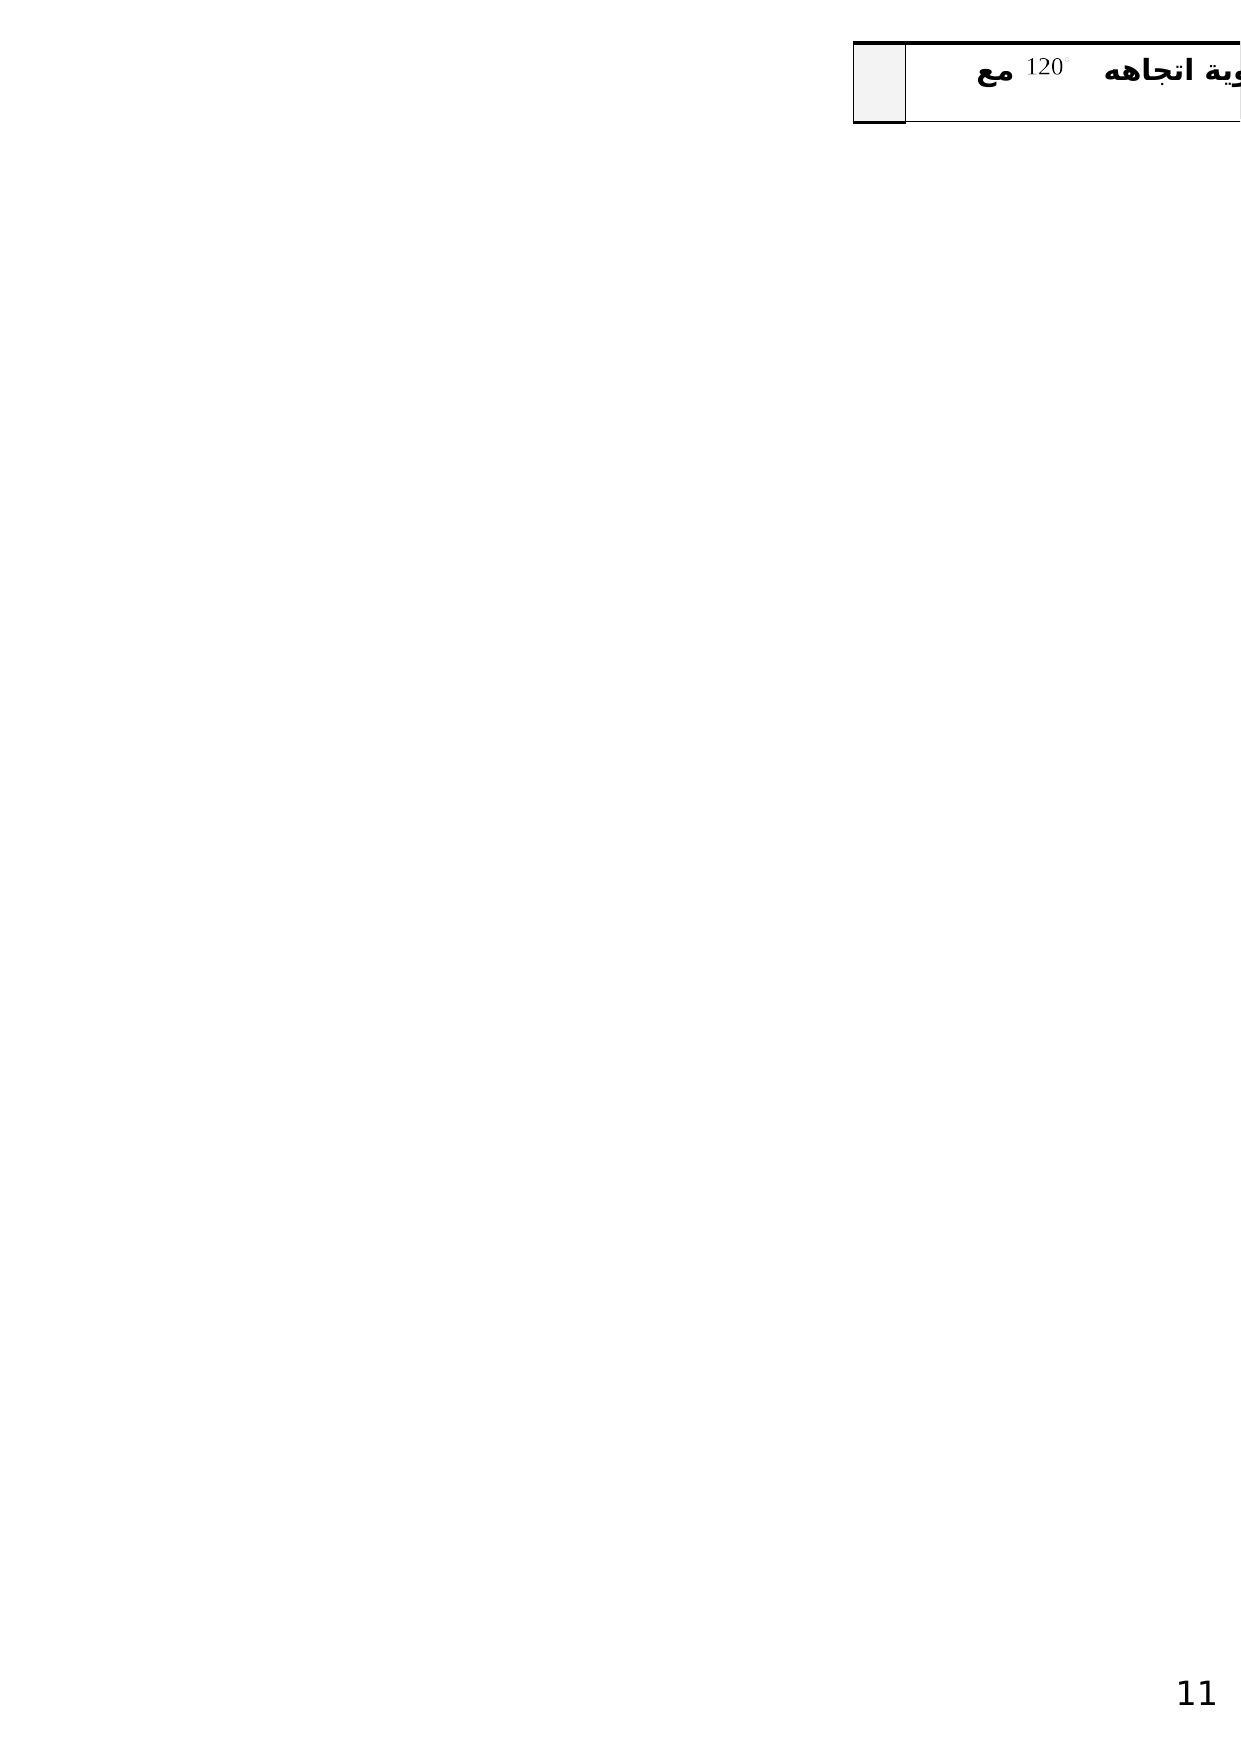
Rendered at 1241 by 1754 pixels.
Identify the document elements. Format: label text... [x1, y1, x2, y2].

table_cell الصورة الإحداثية للمتجة الذي طوله , وزاوية اتجاهه مع الأفقي هي ........... [906, 45, 1240, 121]
table_cell [854, 45, 905, 121]
